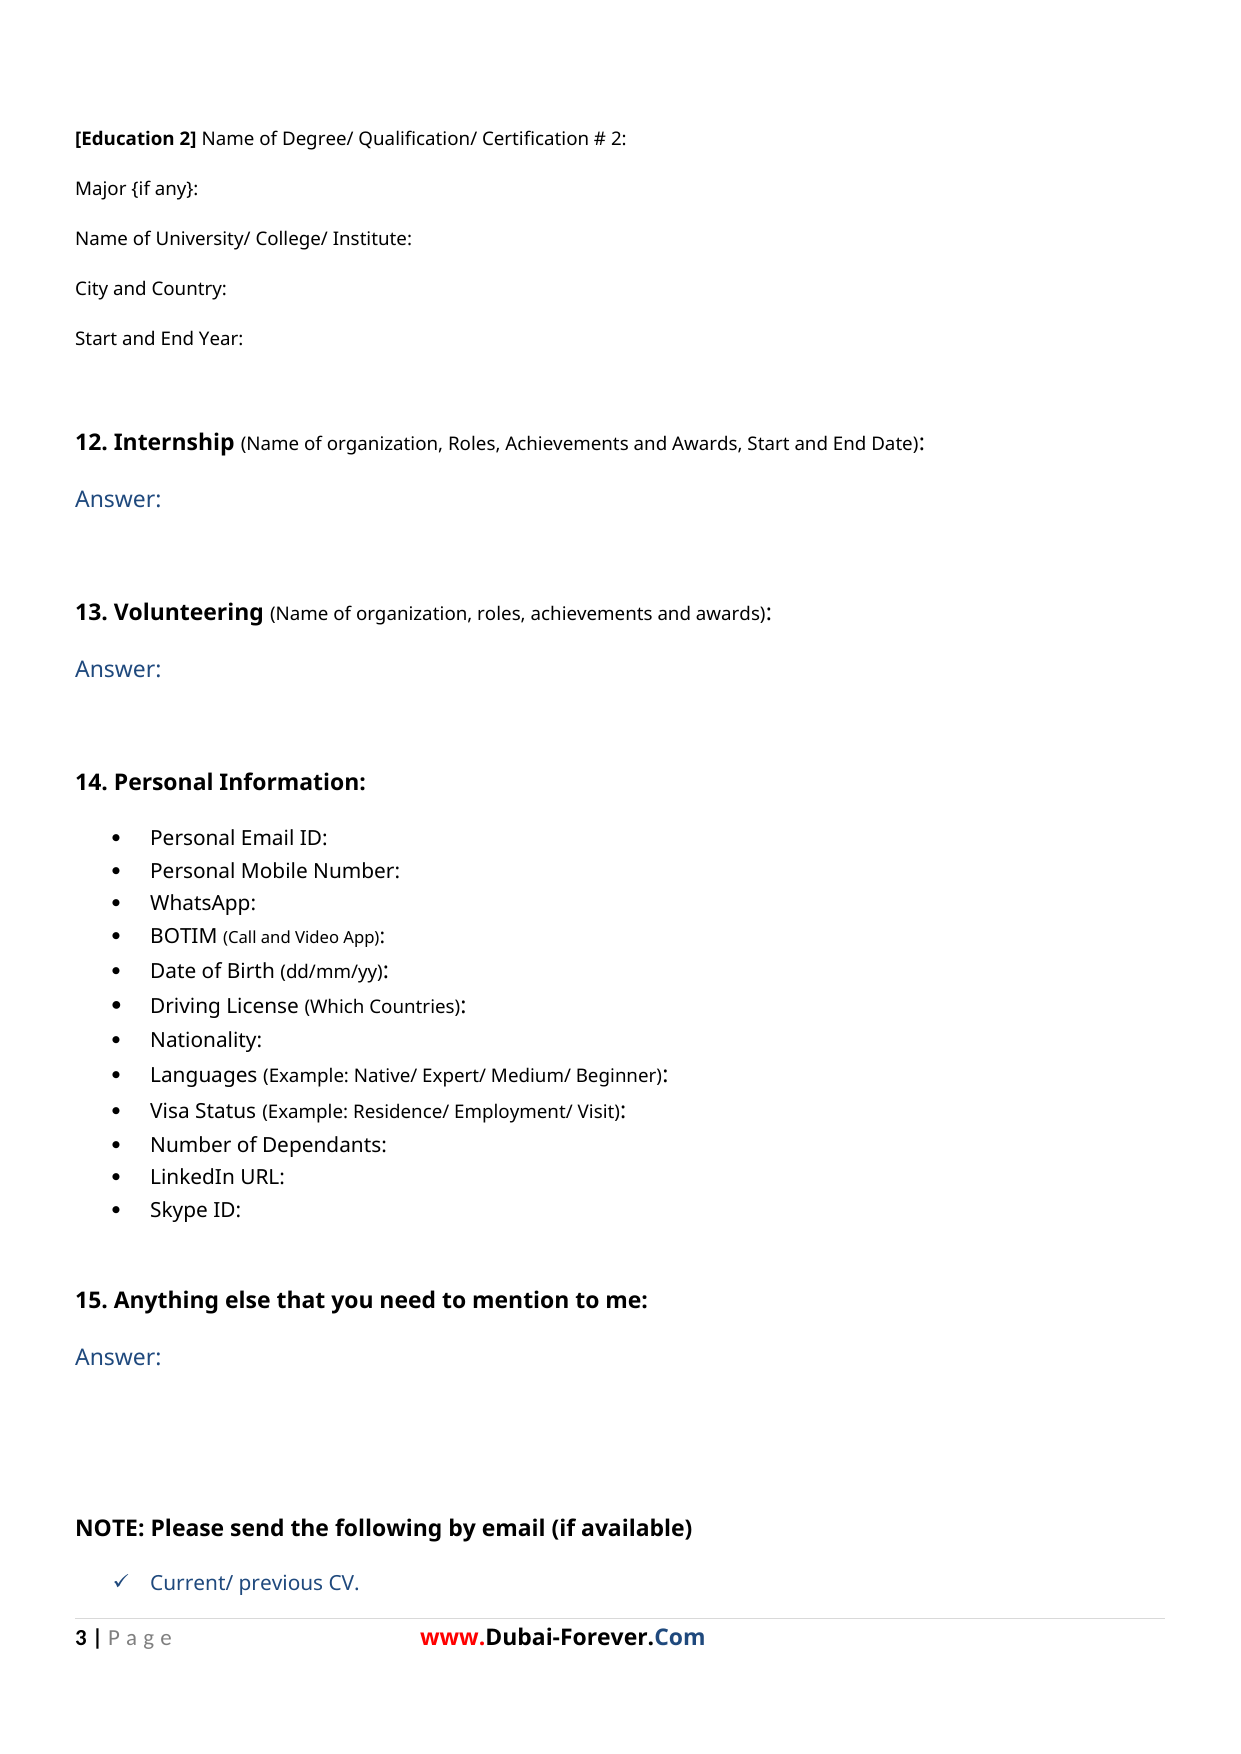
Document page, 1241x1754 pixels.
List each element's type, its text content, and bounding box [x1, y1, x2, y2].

list Personal Email ID: [112, 823, 1165, 852]
text Major {if any}: [75, 175, 1165, 201]
list Number of Dependants: [112, 1130, 1165, 1158]
text 13. Volunteering (Name of organization, roles, achievements and awards): [75, 596, 1165, 627]
text Answer: [75, 482, 1165, 514]
list Skype ID: [112, 1195, 1165, 1223]
text 12. Internship (Name of organization, Roles, Achievements and Awards, Start and End Date): [75, 426, 1165, 457]
text Answer: [75, 1341, 1165, 1372]
list BOTIM (Call and Video App): [112, 921, 1165, 949]
list Date of Birth (dd/mm/yy): [112, 953, 1165, 985]
list Languages (Example: Native/ Expert/ Medium/ Beginner): [112, 1058, 1165, 1089]
list WhatsApp: [112, 888, 1165, 917]
text NOTE: Please send the following by email (if available) [75, 1512, 1165, 1543]
list LinkedIn URL: [112, 1162, 1165, 1191]
list Visa Status (Example: Residence/ Employment/ Visit): [112, 1094, 1165, 1125]
text [Education 2] Name of Degree/ Qualification/ Certification # 2: [75, 125, 1165, 151]
text Start and End Year: [75, 326, 1165, 351]
list Nationality: [112, 1025, 1165, 1054]
text Name of University/ College/ Institute: [75, 225, 1165, 251]
text 14. Personal Information: [75, 766, 1165, 798]
list Current/ previous CV. 786 110 [112, 1568, 1165, 1597]
text City and Country: [75, 275, 1165, 301]
text 15. Anything else that you need to mention to me: [75, 1284, 1165, 1316]
text Answer: [75, 653, 1165, 684]
list Personal Mobile Number: [112, 856, 1165, 884]
list Driving License (Which Countries): [112, 989, 1165, 1021]
